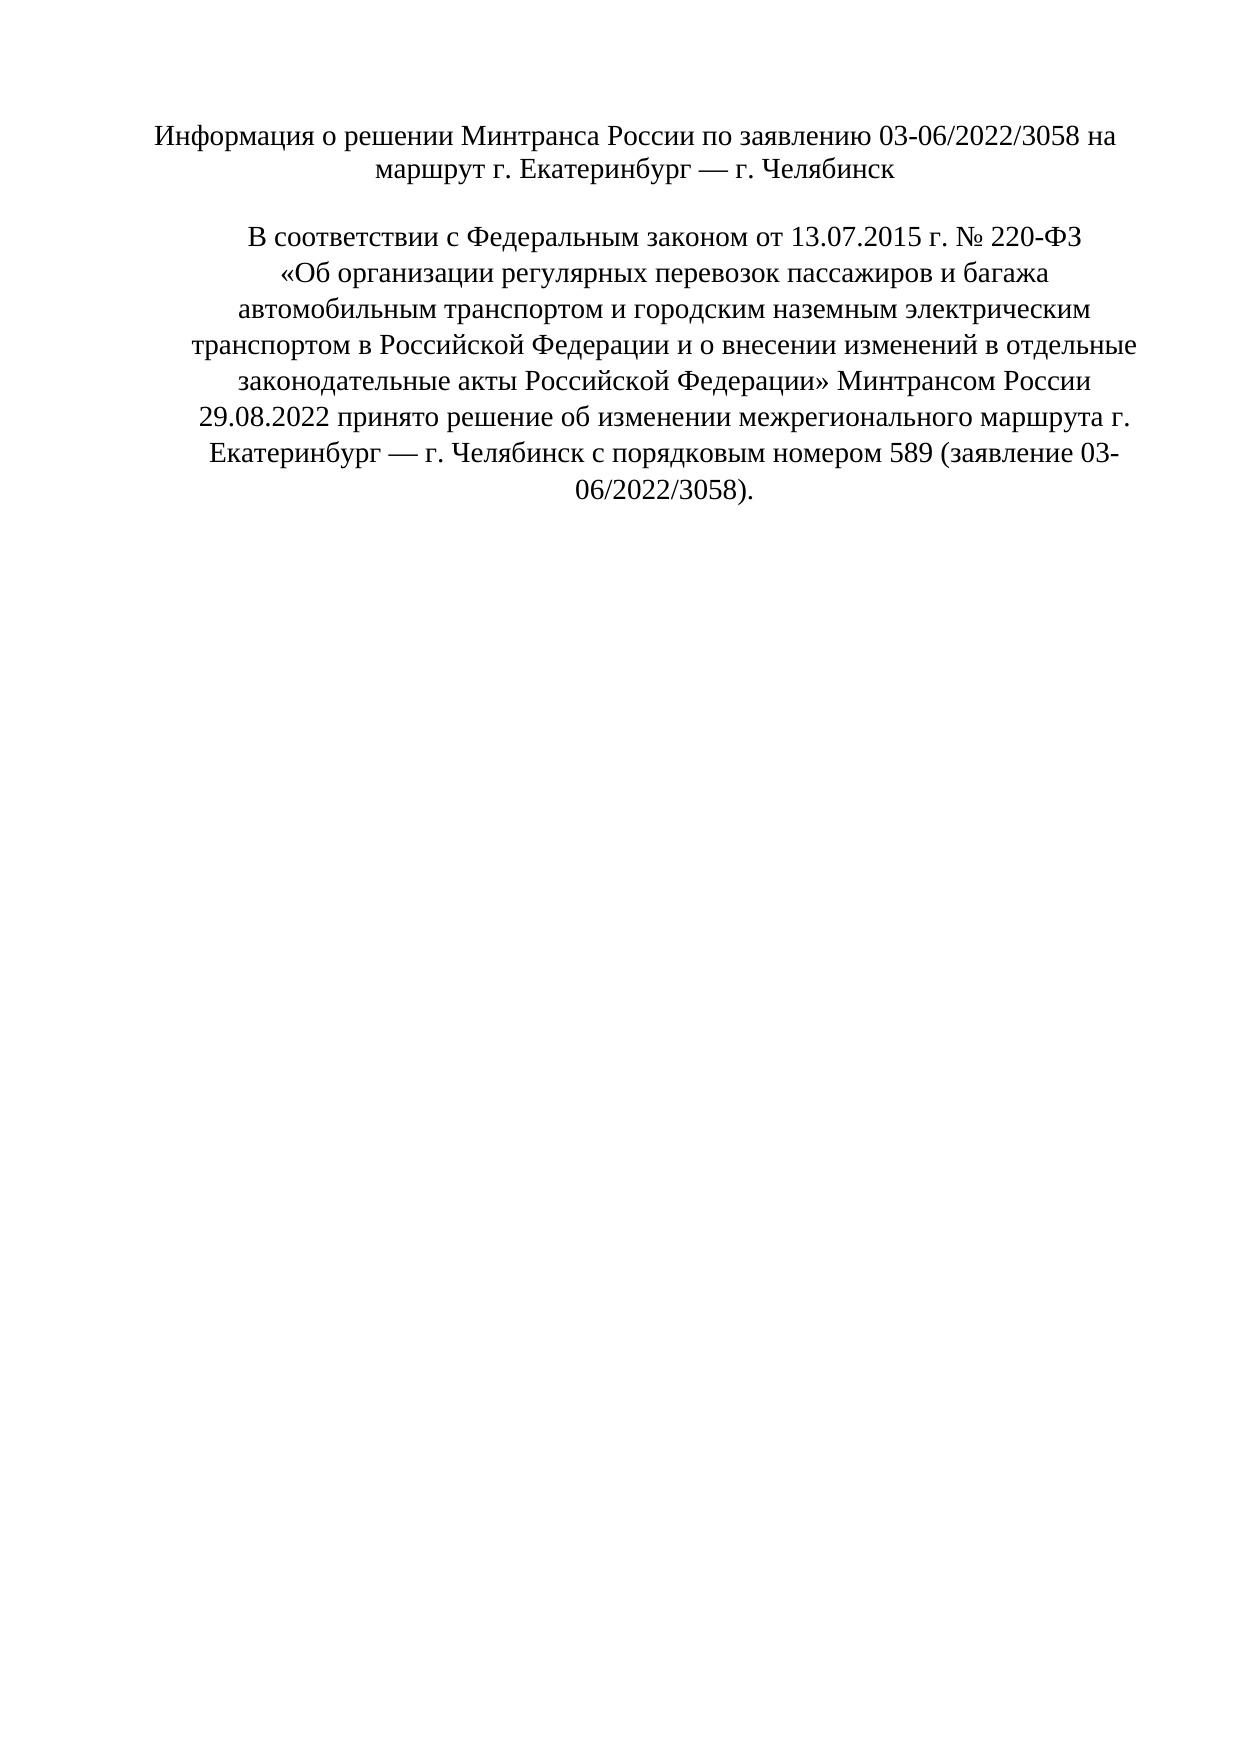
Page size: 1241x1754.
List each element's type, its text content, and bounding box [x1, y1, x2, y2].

text В соответствии с Федеральным законом от 13.07.2015 г. № 220-ФЗ «Об организации регулярных перевозок пассажиров и багажа автомобильным транспортом и городским наземным электрическим транспортом в Российской Федерации и о внесении изменений в отдельные законодательные акты Российской Федерации» Минтрансом России 29.08.2022 принято решение об изменении межрегионального маршрута г. Екатеринбург — г. Челябинск с порядковым номером 589 (заявление 03-06/2022/3058). [177, 219, 1152, 505]
text Информация о решении Минтранса России по заявлению 03-06/2022/3058 на маршрут г. Екатеринбург — г. Челябинск [118, 118, 1152, 185]
